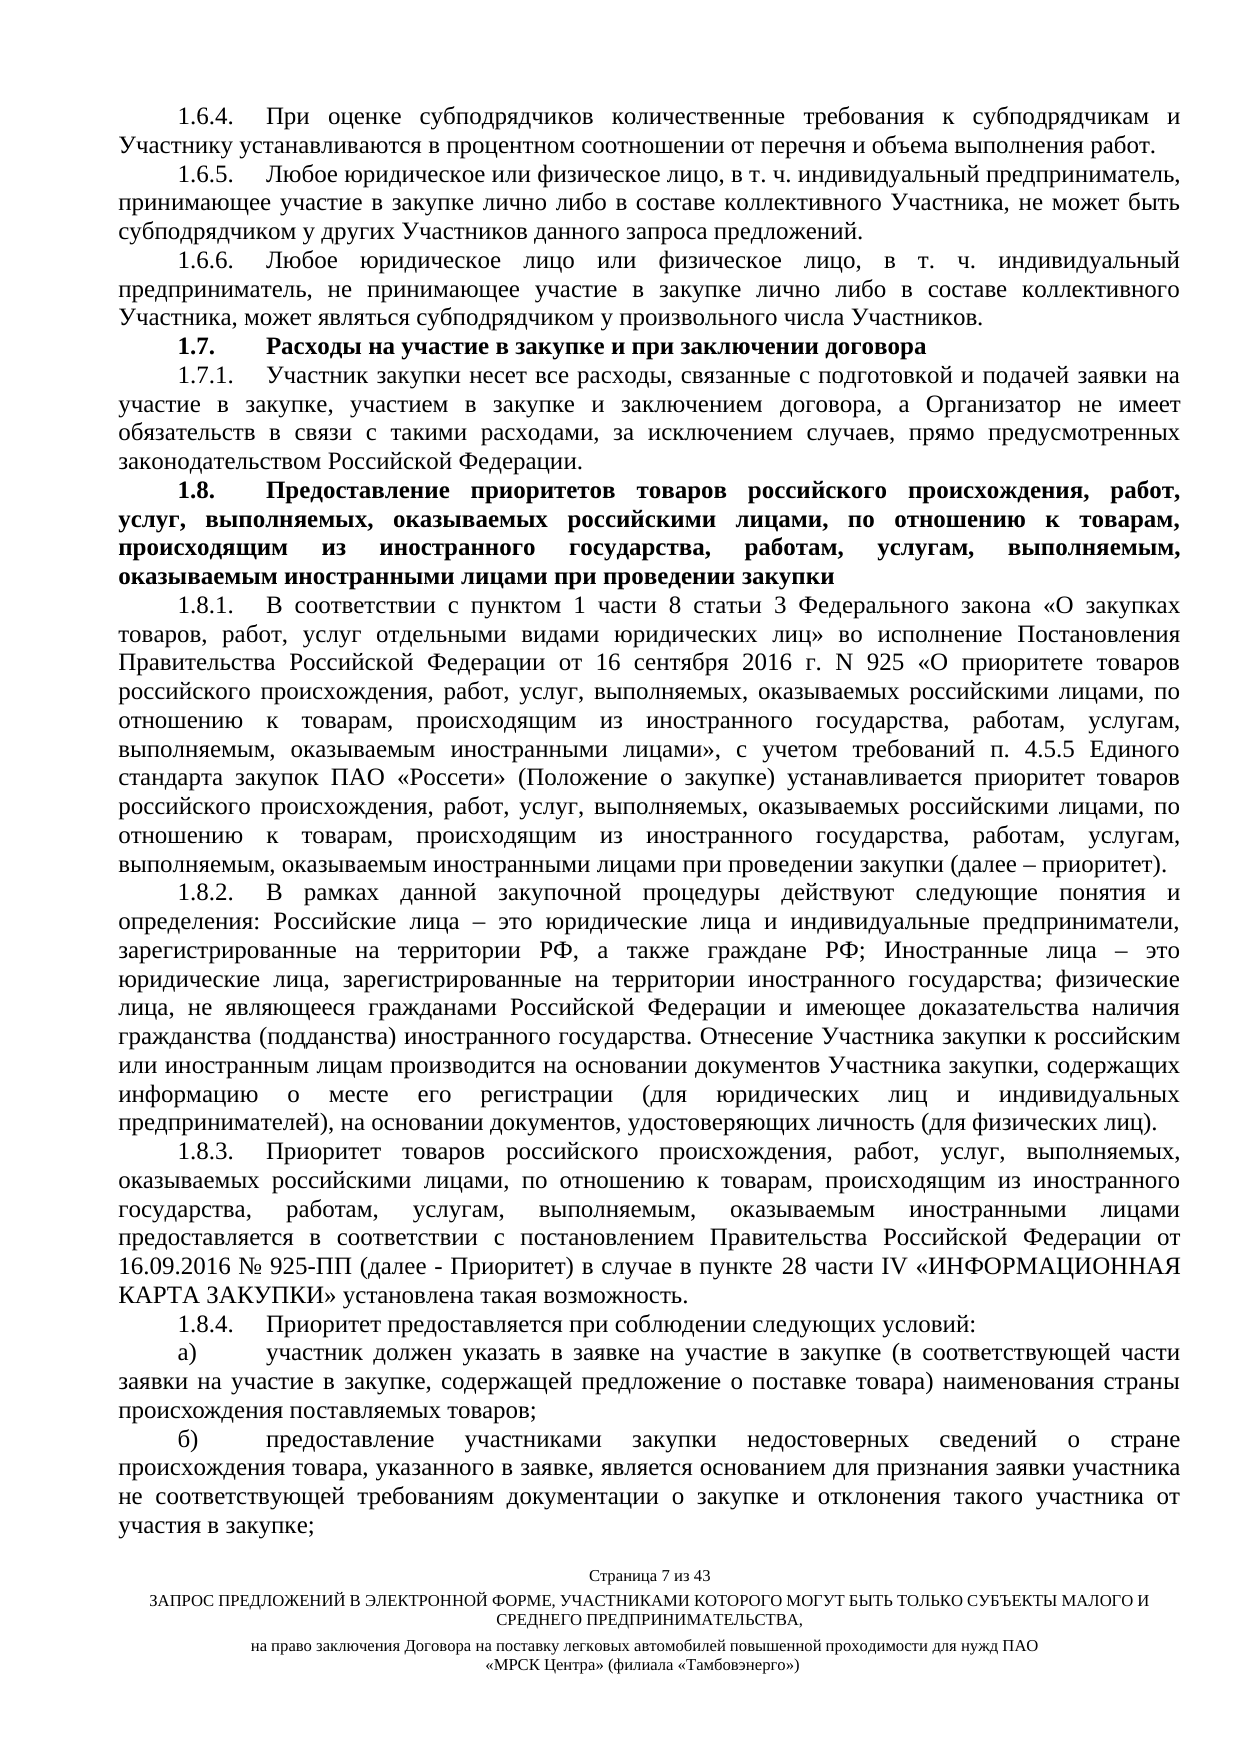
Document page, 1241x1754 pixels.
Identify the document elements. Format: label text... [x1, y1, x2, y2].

subtitle Любое юридическое лицо или физическое лицо, в т. ч. индивидуальный предприниматель, не принимающее участие в закупке лично либо в составе коллективного Участника, может являться субподрядчиком у произвольного числа Участников. [118, 245, 1181, 331]
subtitle При оценке субподрядчиков количественные требования к субподрядчикам и Участнику устанавливаются в процентном соотношении от перечня и объема выполнения работ. [118, 101, 1181, 159]
list участник должен указать в заявке на участие в закупке (в соответствующей части заявки на участие в закупке, содержащей предложение о поставке товара) наименования страны происхождения поставляемых товаров; [118, 1337, 1181, 1424]
subtitle В рамках данной закупочной процедуры действуют следующие понятия и определения: Российские лица – это юридические лица и индивидуальные предприниматели, зарегистрированные на территории РФ, а также граждане РФ; Иностранные лица – это юридические лица, зарегистрированные на территории иностранного государства; физические лица, не являющееся гражданами Российской Федерации и имеющее доказательства наличия гражданства (подданства) иностранного государства. Отнесение Участника закупки к российским или иностранным лицам производится на основании документов Участника закупки, содержащих информацию о месте его регистрации (для юридических лиц и индивидуальных предпринимателей), на основании документов, удостоверяющих личность (для физических лиц). [118, 877, 1181, 1136]
list предоставление участниками закупки недостоверных сведений о стране происхождения товара, указанного в заявке, является основанием для признания заявки участника не соответствующей требованиям документации о закупке и отклонения такого участника от участия в закупке; [118, 1424, 1181, 1539]
subtitle Любое юридическое или физическое лицо, в т. ч. индивидуальный предприниматель, принимающее участие в закупке лично либо в составе коллективного Участника, не может быть субподрядчиком у других Участников данного запроса предложений. [118, 159, 1181, 245]
subtitle В соответствии с пунктом 1 части 8 статьи 3 Федерального закона «О закупках товаров, работ, услуг отдельными видами юридических лиц» во исполнение Постановления Правительства Российской Федерации от 16 сентября 2016 г. N 925 «О приоритете товаров российского происхождения, работ, услуг, выполняемых, оказываемых российскими лицами, по отношению к товарам, происходящим из иностранного государства, работам, услугам, выполняемым, оказываемым иностранными лицами», с учетом требований п. 4.5.5 Единого стандарта закупок ПАО «Россети» (Положение о закупке) устанавливается приоритет товаров российского происхождения, работ, услуг, выполняемых, оказываемых российскими лицами, по отношению к товарам, происходящим из иностранного государства, работам, услугам, выполняемым, оказываемым иностранными лицами при проведении закупки (далее – приоритет). [118, 590, 1181, 877]
subtitle Расходы на участие в закупке и при заключении договора [118, 331, 1181, 360]
subtitle Приоритет товаров российского происхождения, работ, услуг, выполняемых, оказываемых российскими лицами, по отношению к товарам, происходящим из иностранного государства, работам, услугам, выполняемым, оказываемым иностранными лицами предоставляется в соответствии с постановлением Правительства Российской Федерации от 16.09.2016 № 925-ПП (далее - Приоритет) в случае в пункте 28 части IV «ИНФОРМАЦИОННАЯ КАРТА ЗАКУПКИ» установлена такая возможность. [118, 1136, 1181, 1309]
subtitle Приоритет предоставляется при соблюдении следующих условий: [118, 1309, 1181, 1337]
subtitle Участник закупки несет все расходы, связанные с подготовкой и подачей заявки на участие в закупке, участием в закупке и заключением договора, а Организатор не имеет обязательств в связи с такими расходами, за исключением случаев, прямо предусмотренных законодательством Российской Федерации. [118, 360, 1181, 475]
subtitle Предоставление приоритетов товаров российского происхождения, работ, услуг, выполняемых, оказываемых российскими лицами, по отношению к товарам, происходящим из иностранного государства, работам, услугам, выполняемым, оказываемым иностранными лицами при проведении закупки [118, 475, 1181, 590]
